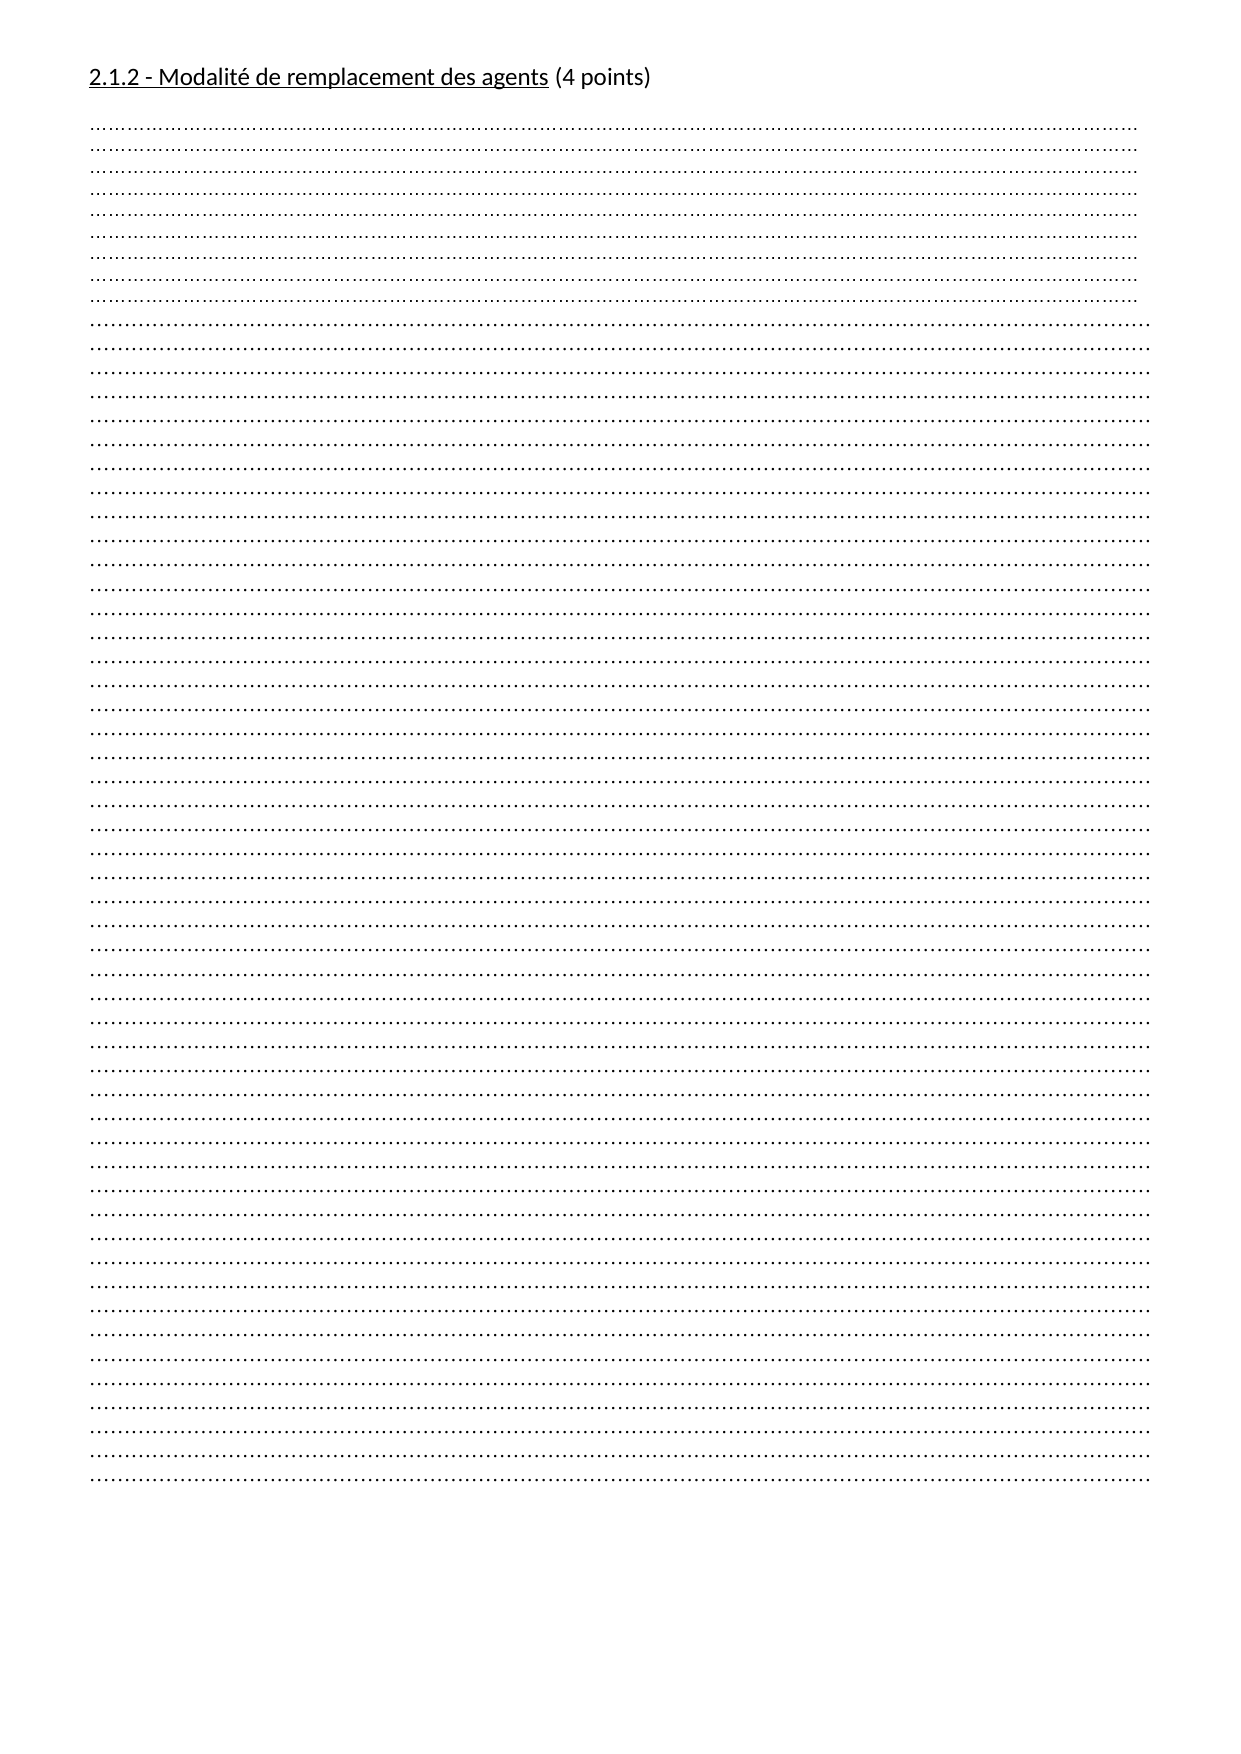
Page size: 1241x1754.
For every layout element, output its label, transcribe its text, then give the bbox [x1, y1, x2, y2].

text ……………………………………………………………………………………………………………………………………………………………………………………………………………………………………………………………………………………………………………………………………………………………………………………………………………………………………………………………………………………………………………………………………………………………………………………………………………………………………………………………………………………………………………………………………………………………………………………………………………………………………………………………………………………………………………………………………………………………………………………………………………………………………………………………………………………………………………………………………………………………………………………………………………………………………………………………………… [89, 307, 1152, 523]
text ……………………………………………………………………………………………………………………………………………………………………………………………………………………………………………………………………………………………………………………………………………………………………………………………………………………………………………………………………………………………………………………………………………………………………………………………………………………………………………………………………………………………………………………………………………………………………………………………………………………………………………………………………………………………………………………………………………………………………………………………………………………………………………………………………………………………………………………………………………………………………………………………………………………………………………………………………… [89, 523, 1152, 740]
text ……………………………………………………………………………………………………………………………………………………………………………………………………………………………………………………………………………………………………………………………………………………………………………………………………………………………………………………………………………………………………………………………………………………………… [89, 1197, 1152, 1293]
text 2.1.2 - Modalité de remplacement des agents (4 points) [89, 61, 1152, 91]
text ……………………………………………………………………………………………………………………………………………………………………………………………………………………………………………………………………………………………………………………………………………………………………………………………………………………………………………………………………………………………………………………………………………………………………………………………………………………………………………………………………………………………………………………………………………………………………………………………………………………………………………………………………………………………………………………………………………………………………………………………………………………………………………………………………………………………………………………………………………………………………………………………………………………………………………………………………………………………………………………………………………………………………………………………………………… [89, 956, 1152, 1197]
text ……………………………………………………………………………………………………………………………………………………………………………………………………………………………………………………………………………………………………………………………………………………………………………………………………………………………………………………………………………………………………………………………………………………………………………………………………………………………………………………………………………………………………………………………………………………………………………………………………………………………………………………………………………………………………………………………………………………………………………………………………………………………………………………………………………………………………………………………… [89, 1293, 1152, 1486]
text ……………………………………………………………………………………………………………………………………………………………………………………………………………………………………………………………………………………………………………………………………………………………………………………………………………………………………………………………………………………………………………………………………………………………………………………………………………………………………………………………………………………………………………………………………………………………………………………………………………………………………………………………………………………………………………………………………………………………………………………………………………………………………………………………………………………………………………………………………………………………………………………………………………………………………………………………………………………………………………………………………………………………………………………………… [89, 113, 1152, 307]
text ……………………………………………………………………………………………………………………………………………………………………………………………………………………………………………………………………………………………………………………………………………………………………………………………………………………………………………………………………………………………………………………………………………………………………………………………………………………………………………………………………………………………………………………………………………………………………………………………………………………………………………………………………………………………………………………………………………………………………………………………………………………………………………………………………………………………………………………………………………………………………………………………………………………………………………………………………… [89, 740, 1152, 956]
